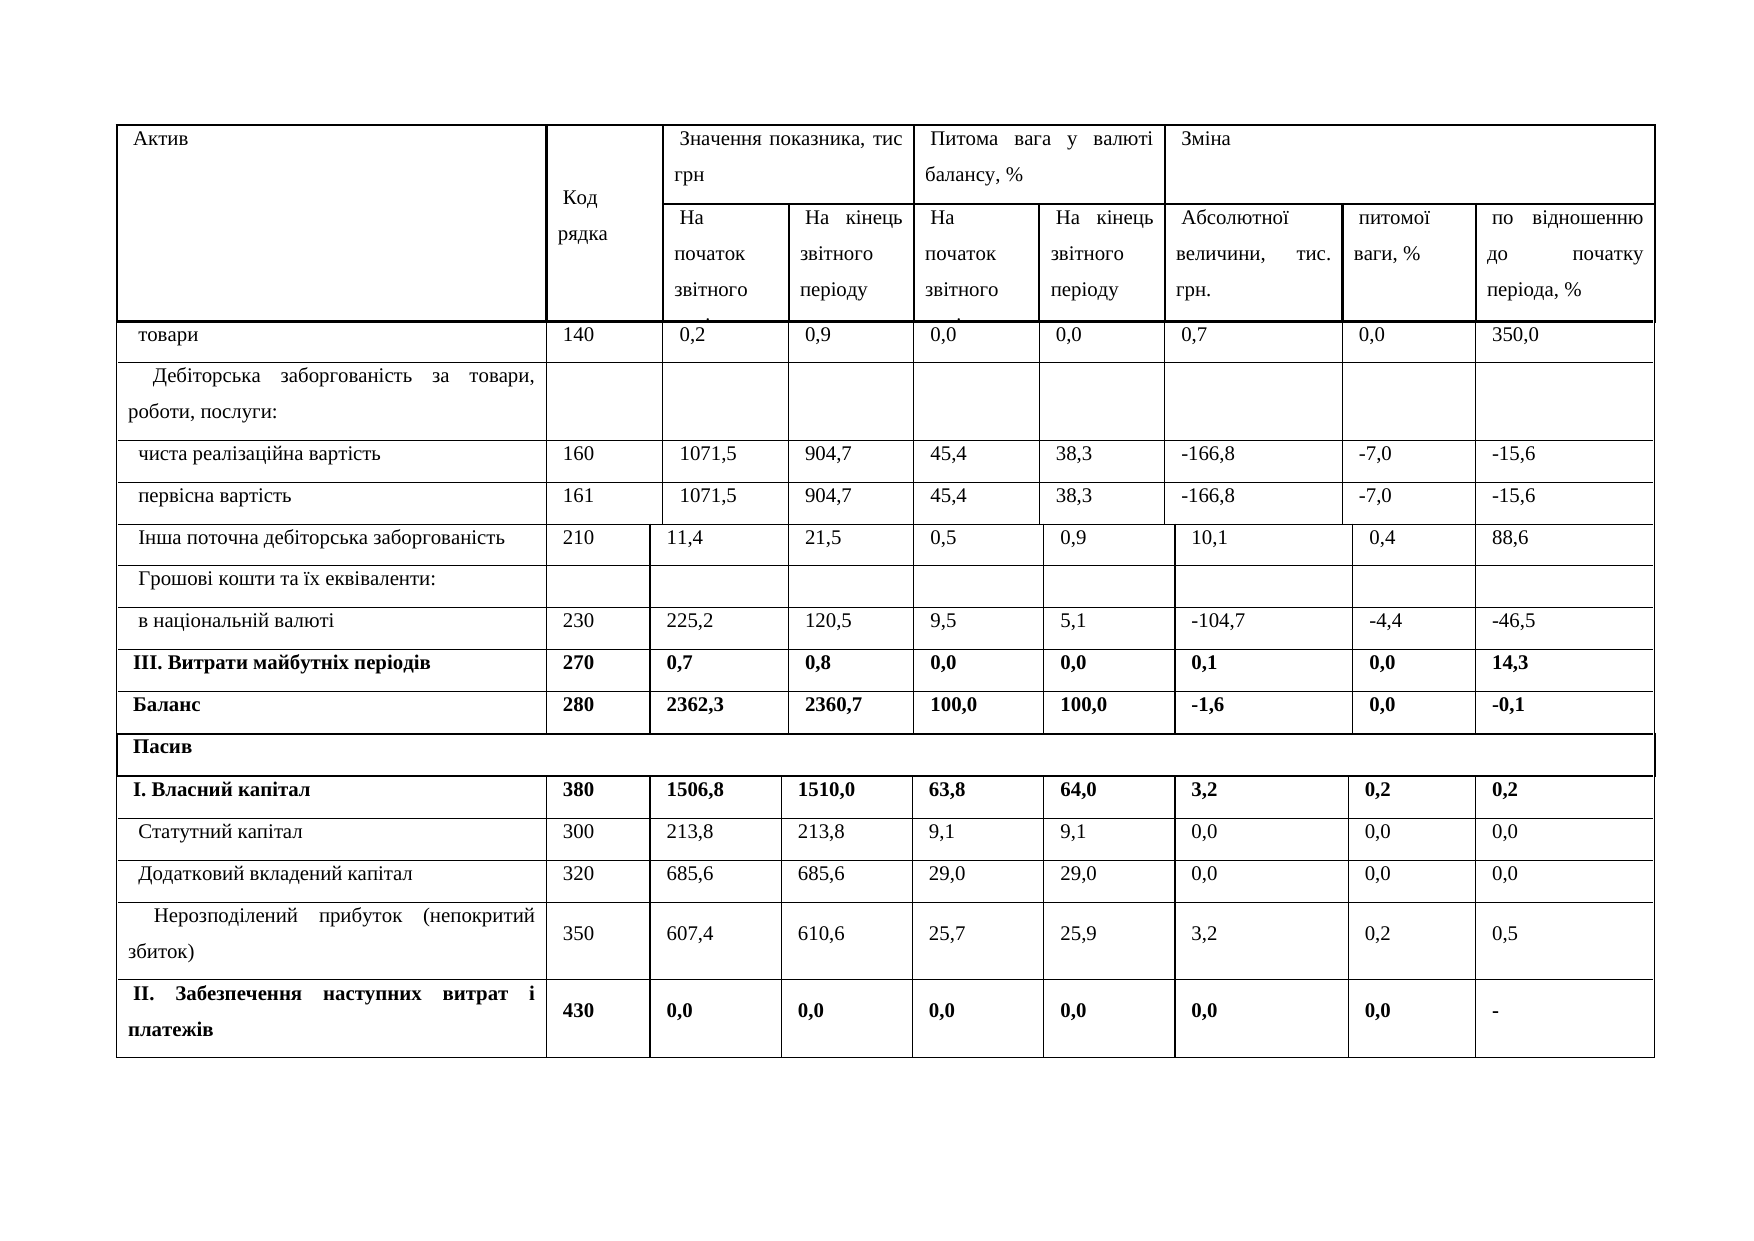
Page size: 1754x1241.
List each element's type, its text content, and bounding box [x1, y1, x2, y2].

table_cell 350,0 [1476, 320, 1654, 362]
table_cell 0,0 [1040, 323, 1164, 362]
table_cell 0,2 [663, 323, 788, 362]
table_cell 64,0 [1044, 777, 1174, 818]
table_cell 0,2 [1349, 903, 1475, 979]
table_cell 213,8 [782, 819, 912, 860]
table_cell [914, 566, 1043, 607]
table_cell 904,7 [789, 483, 913, 523]
table_cell -104,7 [1176, 608, 1352, 649]
table_cell [663, 363, 788, 440]
table_cell 1071,5 [663, 441, 788, 482]
table_cell 0,7 [1165, 323, 1342, 362]
table_cell 350 [547, 903, 649, 979]
table_cell 270 [547, 650, 649, 691]
table_cell 0,8 [789, 650, 913, 691]
table_cell 0,0 [1353, 650, 1475, 691]
table_cell 63,8 [913, 777, 1043, 818]
table_cell чиста реалізаційна вартість [117, 440, 546, 482]
table_cell -166,8 [1165, 483, 1342, 523]
table_cell 3,2 [1176, 777, 1348, 818]
table_cell 430 [547, 980, 649, 1057]
table_cell 9,1 [1044, 819, 1174, 860]
table_cell 0,2 [1476, 775, 1654, 818]
table_cell 0,9 [789, 323, 913, 362]
table_cell 3,2 [1176, 903, 1348, 979]
table_cell 11,4 [651, 525, 788, 565]
table_header Питома вага у валюті балансу, % [915, 126, 1164, 203]
table_cell 1506,8 [651, 777, 781, 818]
table_cell 685,6 [651, 861, 781, 902]
table_cell 225,2 [651, 608, 788, 649]
table_cell 0,0 [913, 980, 1043, 1057]
table_cell Пасив [118, 733, 1654, 775]
table_cell -15,6 [1476, 482, 1654, 523]
table_cell Баланс [117, 691, 546, 732]
table_cell 300 [547, 819, 649, 860]
table_cell [1353, 566, 1475, 607]
table_cell [1165, 363, 1342, 440]
table_cell На початок звітного періоду [915, 205, 1038, 320]
table_cell 0,4 [1353, 525, 1475, 565]
table_cell 230 [547, 608, 649, 649]
table_cell питомої ваги, % [1344, 205, 1475, 320]
table_cell 0,0 [1353, 692, 1475, 732]
table_cell 45,4 [914, 441, 1039, 482]
table_cell в національній валюті [117, 607, 546, 649]
table_cell 0,0 [651, 980, 781, 1057]
table_cell ІІ. Забезпечення наступних витрат і платежів [117, 979, 546, 1057]
table_cell 100,0 [1044, 692, 1174, 732]
table_header Зміна [1166, 126, 1654, 203]
table_cell 0,2 [1349, 777, 1475, 818]
table_cell 0,0 [1176, 980, 1348, 1057]
table_cell На кінець звітного періоду [1040, 205, 1164, 320]
table_cell 0,0 [1349, 819, 1475, 860]
table_cell 38,3 [1040, 441, 1164, 482]
table_cell 607,4 [651, 903, 781, 979]
table_cell 2360,7 [789, 692, 913, 732]
table_cell 0,1 [1176, 650, 1352, 691]
table_cell 213,8 [651, 819, 781, 860]
table_cell [1176, 566, 1352, 607]
table_cell товари [117, 323, 546, 362]
table_cell Дебіторська заборгованість за товари, роботи, послуги: [117, 362, 546, 440]
table_cell Абсолютної величини, тис. грн. [1166, 205, 1341, 320]
table_cell [1040, 363, 1164, 440]
table_cell На кінець звітного періоду [790, 205, 913, 320]
table_cell 120,5 [789, 608, 913, 649]
table_cell [1044, 566, 1174, 607]
table_cell 5,1 [1044, 608, 1174, 649]
table_cell 38,3 [1040, 483, 1164, 523]
table_cell 1071,5 [663, 483, 788, 523]
table_cell 1510,0 [782, 777, 912, 818]
table_cell 685,6 [782, 861, 912, 902]
table_cell 10,1 [1176, 525, 1352, 565]
table_cell [547, 363, 662, 440]
table_cell [547, 566, 649, 607]
table_cell Інша поточна дебіторська заборгованість [117, 524, 546, 565]
table_cell 904,7 [789, 441, 913, 482]
table_cell 100,0 [914, 692, 1043, 732]
table_cell 0,9 [1044, 525, 1174, 565]
table_cell 161 [547, 483, 662, 523]
table_cell -1,6 [1176, 692, 1352, 732]
table_cell Додатковий вкладений капітал [117, 860, 546, 902]
table_cell 210 [547, 525, 649, 565]
table_cell -46,5 [1476, 607, 1654, 649]
table_cell 0,0 [1176, 861, 1348, 902]
table_cell 0,5 [1476, 902, 1654, 979]
table_cell 0,5 [914, 525, 1043, 565]
table_cell 88,6 [1476, 524, 1654, 565]
table_cell -7,0 [1343, 483, 1475, 523]
table_cell - [1476, 979, 1654, 1057]
table_cell 25,7 [913, 903, 1043, 979]
table_cell 0,0 [782, 980, 912, 1057]
table_cell 0,0 [1044, 650, 1174, 691]
table_cell -0,1 [1476, 691, 1654, 732]
table_cell Нерозподілений прибуток (непокритий збиток) [117, 902, 546, 979]
table_cell -4,4 [1353, 608, 1475, 649]
table_cell 29,0 [913, 861, 1043, 902]
table_cell На початок звітного періоду [664, 205, 788, 320]
table_cell 0,0 [914, 650, 1043, 691]
table_cell 320 [547, 861, 649, 902]
table_cell 21,5 [789, 525, 913, 565]
table_cell Грошові кошти та їх еквіваленти: [117, 565, 546, 607]
table_cell 0,0 [1044, 980, 1174, 1057]
table_cell [789, 566, 913, 607]
table_cell [914, 363, 1039, 440]
table_cell 0,0 [1476, 818, 1654, 860]
table_cell первісна вартість [117, 482, 546, 523]
table_cell -7,0 [1343, 441, 1475, 482]
table_header Значення показника, тис грн [664, 126, 913, 203]
table_cell 0,0 [1349, 980, 1475, 1057]
table_cell по відношенню до початку періода, % [1477, 205, 1654, 320]
table_cell [651, 566, 788, 607]
table_cell [1476, 362, 1654, 440]
table_header Код рядка [548, 126, 662, 320]
table_cell І. Власний капітал [117, 777, 546, 818]
table_cell 45,4 [914, 483, 1039, 523]
table_cell 0,0 [1343, 323, 1475, 362]
table_cell 0,0 [914, 323, 1039, 362]
table_cell 610,6 [782, 903, 912, 979]
table_cell 2362,3 [651, 692, 788, 732]
table_cell Статутний капітал [117, 818, 546, 860]
table_cell 29,0 [1044, 861, 1174, 902]
table_cell 0,0 [1349, 861, 1475, 902]
table_cell 25,9 [1044, 903, 1174, 979]
table_cell 0,0 [1176, 819, 1348, 860]
table_cell -15,6 [1476, 440, 1654, 482]
table_cell 14,3 [1476, 649, 1654, 691]
table_cell ІІІ. Витрати майбутніх періодів [117, 649, 546, 691]
table_cell 280 [547, 692, 649, 732]
table_cell [1343, 363, 1475, 440]
table_cell 160 [547, 441, 662, 482]
table_cell -166,8 [1165, 441, 1342, 482]
table_cell 380 [547, 777, 649, 818]
table_header Актив [118, 126, 545, 320]
table_cell 9,1 [913, 819, 1043, 860]
table_cell 0,0 [1476, 860, 1654, 902]
table_cell 140 [547, 323, 662, 362]
table_cell [789, 363, 913, 440]
table_cell 0,7 [651, 650, 788, 691]
table_cell 9,5 [914, 608, 1043, 649]
table_cell [1476, 565, 1654, 607]
